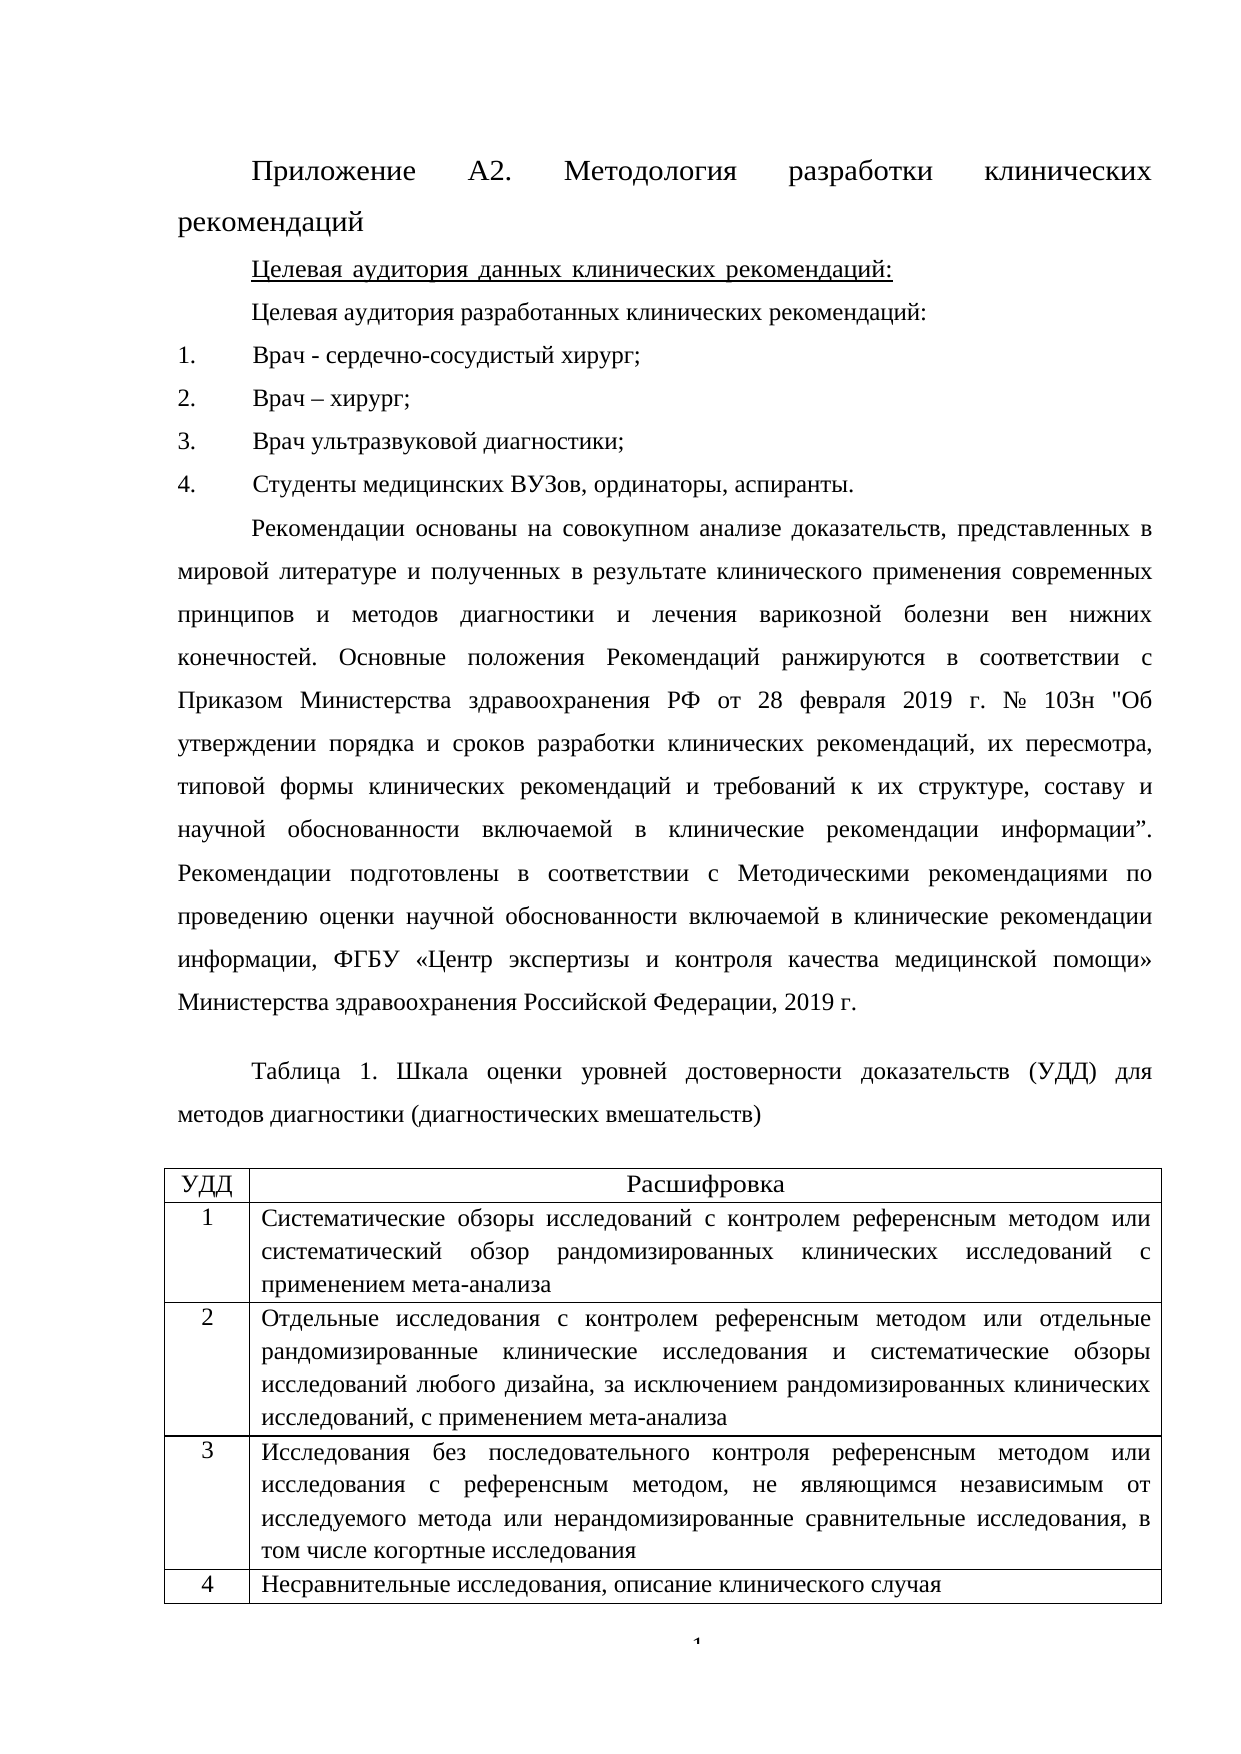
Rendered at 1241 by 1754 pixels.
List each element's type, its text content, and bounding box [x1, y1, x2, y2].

text Целевая аудитория данных клинических рекомендаций: [251, 254, 1173, 283]
subtitle Приложение А2. Методология разработки клинических рекомендаций [177, 153, 1152, 237]
table_cell 1 [165, 1203, 249, 1302]
table_header Расшифровка [250, 1169, 1161, 1202]
list Врач - сердечно-сосудистый хирург; [177, 340, 1173, 369]
list Врач ультразвуковой диагностики; [177, 426, 1173, 455]
text Целевая аудитория разработанных клинических рекомендаций: [251, 297, 1173, 326]
list Студенты медицинских ВУЗов, ординаторы, аспиранты. [177, 469, 1173, 498]
table_header УДД [165, 1169, 249, 1202]
table_cell Исследования без последовательного контроля референсным методом или исследования с референсным методом, не являющимся независимым от исследуемого метода или нерандомизированные сравнительные исследования, в том числе когортные исследования [250, 1437, 1161, 1568]
table_cell 4 [165, 1570, 249, 1603]
text Таблица 1. Шкала оценки уровней достоверности доказательств (УДД) для методов диагностики (диагностических вмешательств) [177, 1056, 1152, 1127]
table_cell Систематические обзоры исследований с контролем референсным методом или систематический обзор рандомизированных клинических исследований с применением мета-анализа [250, 1203, 1161, 1302]
table_cell Несравнительные исследования, описание клинического случая [250, 1570, 1161, 1603]
list Врач – хирург; [177, 383, 1173, 412]
table_cell Отдельные исследования с контролем референсным методом или отдельные рандомизированные клинические исследования и систематические обзоры исследований любого дизайна, за исключением рандомизированных клинических исследований, с применением мета-анализа [250, 1303, 1161, 1435]
text Рекомендации основаны на совокупном анализе доказательств, представленных в мировой литературе и полученных в результате клинического применения современных принципов и методов диагностики и лечения варикозной болезни вен нижних конечностей. Основные положения Рекомендаций ранжируются в соответствии с Приказом Министерства здравоохранения РФ от 28 февраля 2019 г. № 103н "Об утверждении порядка и сроков разработки клинических рекомендаций, их пересмотра, типовой формы клинических рекомендаций и требований к их структуре, составу и научной обоснованности включаемой в клинические рекомендации информации”. Рекомендации подготовлены в соответствии с Методическими рекомендациями по проведению оценки научной обоснованности включаемой в клинические рекомендации информации, ФГБУ «Центр экспертизы и контроля качества медицинской помощи» Министерства здравоохранения Российской Федерации, 2019 г. [177, 513, 1153, 1016]
table_cell 2 [165, 1303, 249, 1435]
table_cell 3 [165, 1437, 249, 1568]
